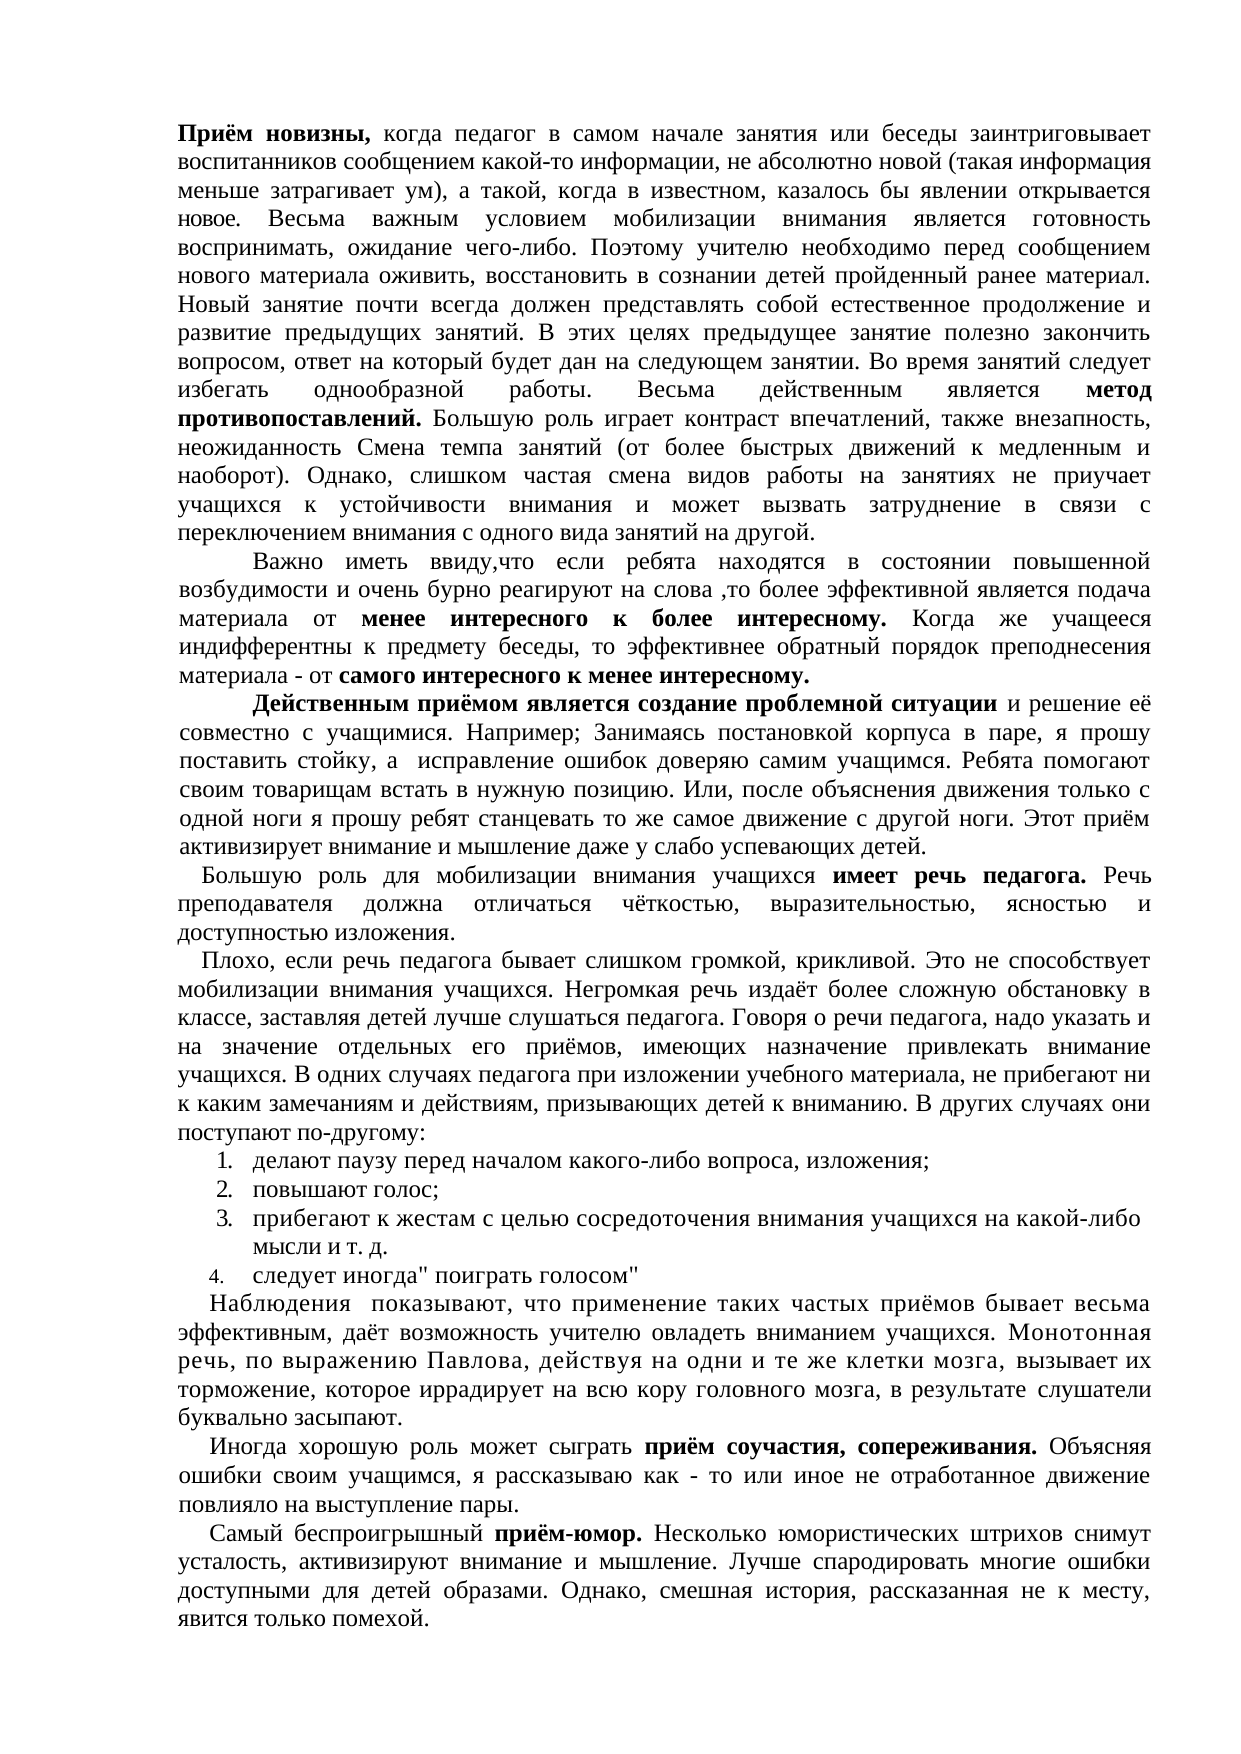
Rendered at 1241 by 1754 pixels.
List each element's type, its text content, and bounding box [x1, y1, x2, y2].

text Большую роль для мобилизации внимания учащихся имеет речь педагога. Речь преподавателя должна отличаться чёткостью, выразительностью, ясностью и доступностью изложения. [177, 860, 1152, 946]
list прибегают к жестам с целью сосредоточения внимания учащихся на какой-либо мысли и т. д. [216, 1203, 1152, 1260]
text Действенным приёмом является создание проблемной ситуации и решение её совместно с учащимися. Например; Занимаясь постановкой корпуса в паре, я прошу поставить стойку, а исправление ошибок доверяю самим учащимся. Ребята помогают своим товарищам встать в нужную позицию. Или, после объяснения движения только с одной ноги я прошу ребят станцевать то же самое движение с другой ноги. Этот приём активизирует внимание и мышление даже у слабо успевающих детей. [179, 689, 1152, 860]
text Плохо, если речь педагога бывает слишком громкой, крикливой. Это не способствует мобилизации внимания учащихся. Негромкая речь издаёт более сложную обстановку в классе, заставляя детей лучше слушаться педагога. Говоря о речи педагога, надо указать и на значение отдельных его приёмов, имеющих назначение привлекать внимание учащихся. В одних случаях педагога при изложении учебного материала, не прибегают ни к каким замечаниям и действиям, призывающих детей к вниманию. В других случаях они поступают по-другому: [177, 946, 1152, 1146]
text Приём новизны, когда педагог в самом начале занятия или беседы заинтриговывает воспитанников сообщением какой-то информации, не абсолютно новой (такая информация меньше затрагивает ум), а такой, когда в известном, казалось бы явлении открывается новое. Весьма важным условием мобилизации внимания является готовность воспринимать, ожидание чего-либо. Поэтому учителю необходимо перед сообщением нового материала оживить, восстановить в сознании детей пройденный ранее материал. Новый занятие почти всегда должен представлять собой естественное продолжение и развитие предыдущих занятий. В этих целях предыдущее занятие полезно закончить вопросом, ответ на который будет дан на следующем занятии. Во время занятий следует избегать однообразной работы. Весьма действенным является метод противопоставлений. Большую роль играет контраст впечатлений, также внезапность, неожиданность Смена темпа занятий (от более быстрых движений к медленным и наоборот). Однако, слишком частая смена видов работы на занятиях не приучает учащихся к устойчивости внимания и может вызвать затруднение в связи с переключением внимания с одного вида занятий на другой. [177, 118, 1152, 546]
list делают паузу перед началом какого-либо вопроса, изложения; [216, 1146, 1152, 1174]
text Наблюдения показывают, что применение таких частых приёмов бывает весьма эффективным, даёт возможность учителю овладеть вниманием учащихся. Монотонная речь, по выражению Павлова, действуя на одни и те же клетки мозга, вызывает их торможение, которое иррадирует на всю кору головного мозга, в результате слушатели буквально засыпают. [178, 1289, 1152, 1432]
list следует иногда" поиграть голосом" [209, 1260, 1152, 1289]
text Важно иметь ввиду,что если ребята находятся в состоянии повышенной возбудимости и очень бурно реагируют на слова ,то более эффективной является подача материала от менее интересного к более интересному. Когда же учащееся индифферентны к предмету беседы, то эффективнее обратный порядок преподнесения материала - от самого интересного к менее интересному. [179, 546, 1152, 689]
text Иногда хорошую роль может сыграть приём соучастия, сопереживания. Объясняя ошибки своим учащимся, я рассказываю как - то или иное не отработанное движение повлияло на выступление пары. [178, 1432, 1152, 1518]
list повышают голос; [216, 1174, 1152, 1203]
text Самый беспроигрышный приём-юмор. Несколько юмористических штрихов снимут усталость, активизируют внимание и мышление. Лучше спародировать многие ошибки доступными для детей образами. Однако, смешная история, рассказанная не к месту, явится только помехой. [178, 1518, 1152, 1633]
